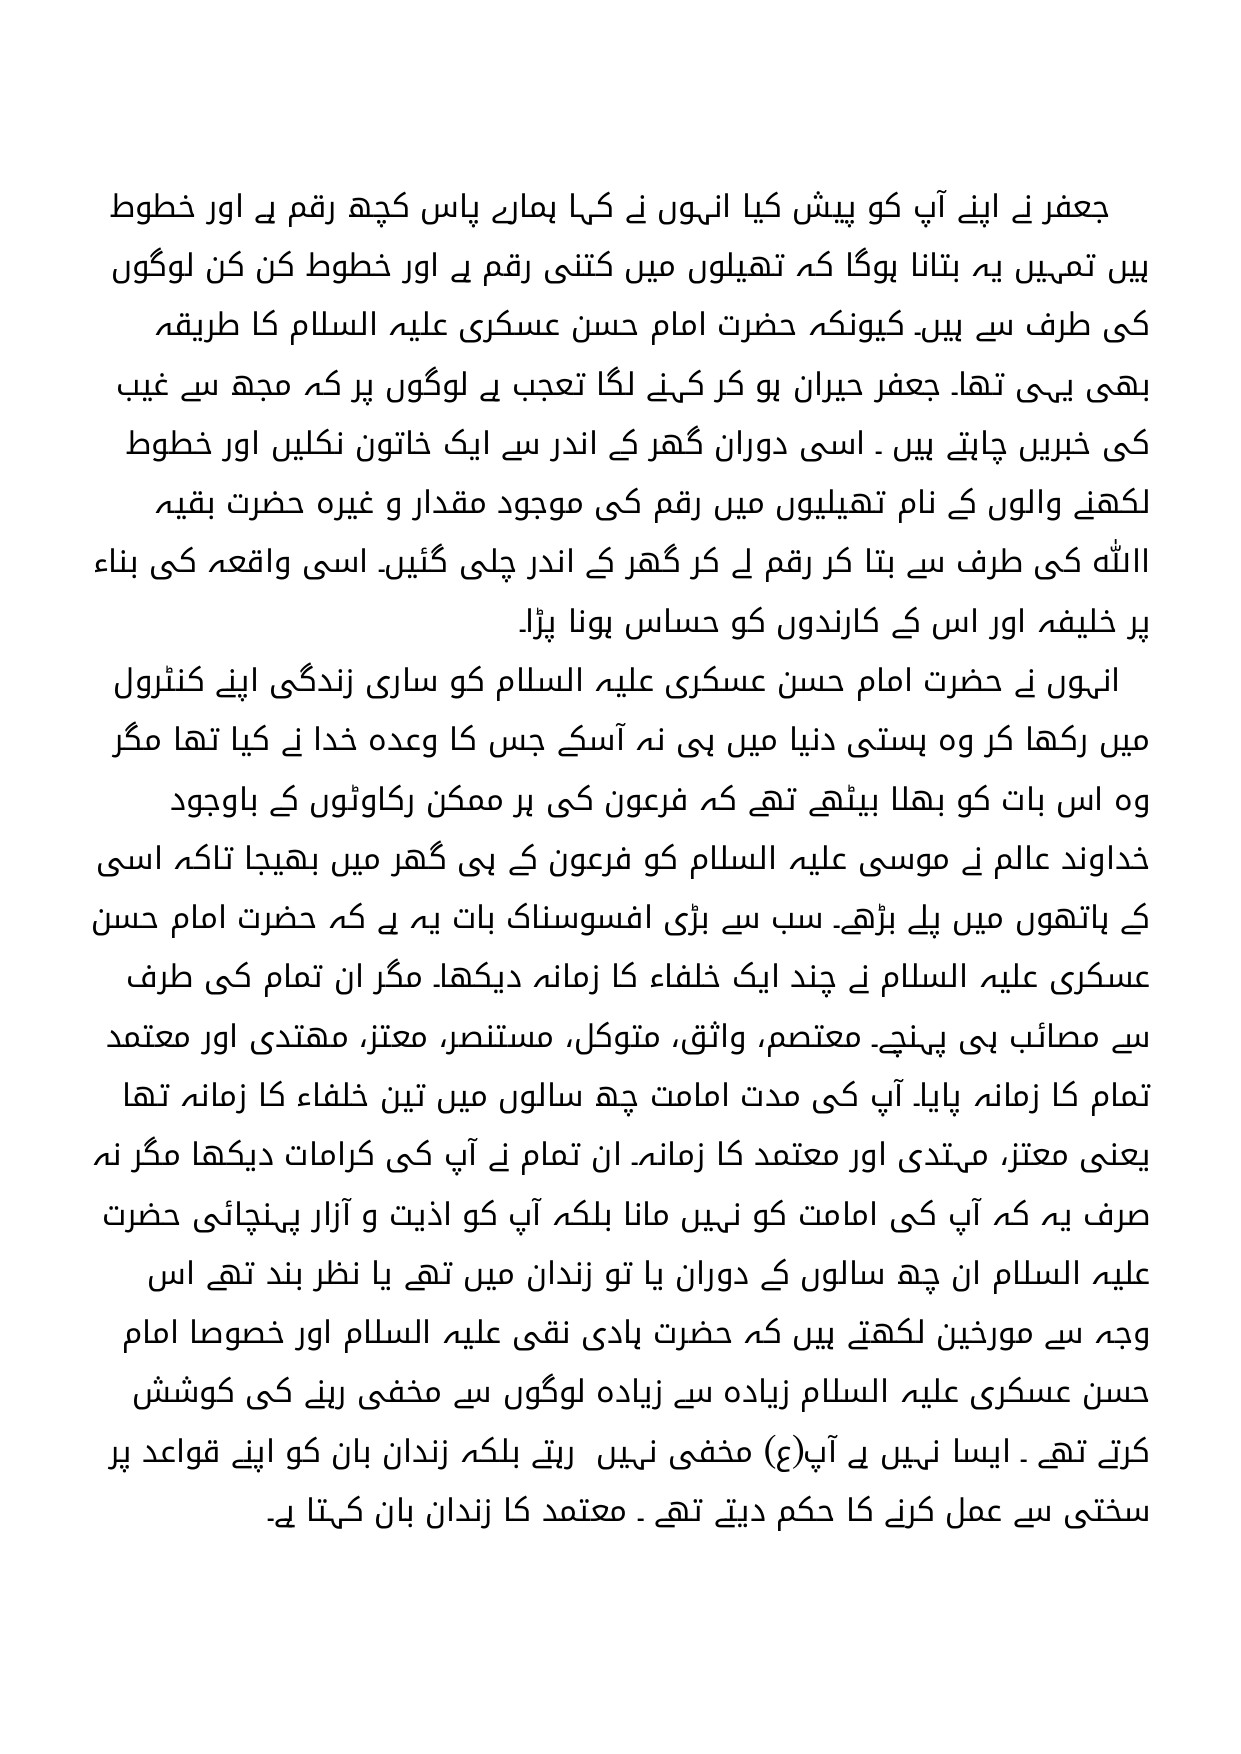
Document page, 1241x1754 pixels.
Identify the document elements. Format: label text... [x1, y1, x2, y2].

text انہوں نے حضرت امام حسن عسکری علیہ السلام کو ساری زندگی اپنے کنٹرول میں رکھا کر وہ ہستی دنیا میں ہی نہ آسکے جس کا وعدہ خدا نے کیا تھا مگر وہ اس بات کو بھلا بیٹھے تھے کہ فرعون کی ہر ممکن رکاوٹوں کے باوجود خداوند عالم نے موسی علیہ السلام کو فرعون کے ہی گھر میں بھیجا تاکہ اسی کے ہاتھوں میں پلے بڑھے۔ سب سے بڑی افسوسناک بات یہ ہے کہ حضرت امام حسن عسکری علیہ السلام نے چند ایک خلفاء کا زمانہ دیکھا۔ مگر ان تمام کی طرف سے مصائب ہی پہنچے۔ معتصم، واثق، متوکل، مستنصر، معتز، مھتدی اور معتمد تمام کا زمانہ پایا۔ آپ کی مدت امامت چھ سالوں میں تین خلفاء کا زمانہ تھا یعنی معتز، مہتدی اور معتمد کا زمانہ۔ ان تمام نے آپ کی کرامات دیکھا مگر نہ صرف یہ کہ آپ کی امامت کو نہیں مانا بلکہ آپ کو اذیت و آزار پہنچائی حضرت علیہ السلام ان چھ سالوں کے دوران یا تو زندان میں تھے یا نظر بند تھے اس وجہ سے مورخین لکھتے ہیں کہ حضرت ہادی نقی علیہ السلام اور خصوصا امام حسن عسکری علیہ السلام زیادہ سے زیادہ لوگوں سے مخفی رہنے کی کوشش کرتے تھے ۔ ایسا نہیں ہے آپ(ع) مخفی نہیں رہتے بلکہ زندان بان کو اپنے قواعد پر سختی سے عمل کرنے کا حکم دیتے تھے ۔ معتمد کا زندان بان کہتا ہے۔ [89, 651, 1152, 1540]
text جعفر نے اپنے آپ کو پیش کیا انہوں نے کہا ہمارے پاس کچھ رقم ہے اور خطوط ہیں تمہیں یہ بتانا ہوگا کہ تھیلوں میں کتنی رقم ہے اور خطوط کن کن لوگوں کی طرف سے ہیں۔ کیونکہ حضرت امام حسن عسکری علیہ السلام کا طریقہ بھی یہی تھا۔ جعفر حیران ہو کر کہنے لگا تعجب ہے لوگوں پر کہ مجھ سے غیب کی خبریں چاہتے ہیں ۔ اسی دوران گھر کے اندر سے ایک خاتون نکلیں اور خطوط لکھنے والوں کے نام تھیلیوں میں رقم کی موجود مقدار و غیرہ حضرت بقیہ اﷲ کی طرف سے بتا کر رقم لے کر گھر کے اندر چلی گئیں۔ اسی واقعہ کی بناء پر خلیفہ اور اس کے کارندوں کو حساس ہونا پڑا۔ [89, 177, 1152, 651]
